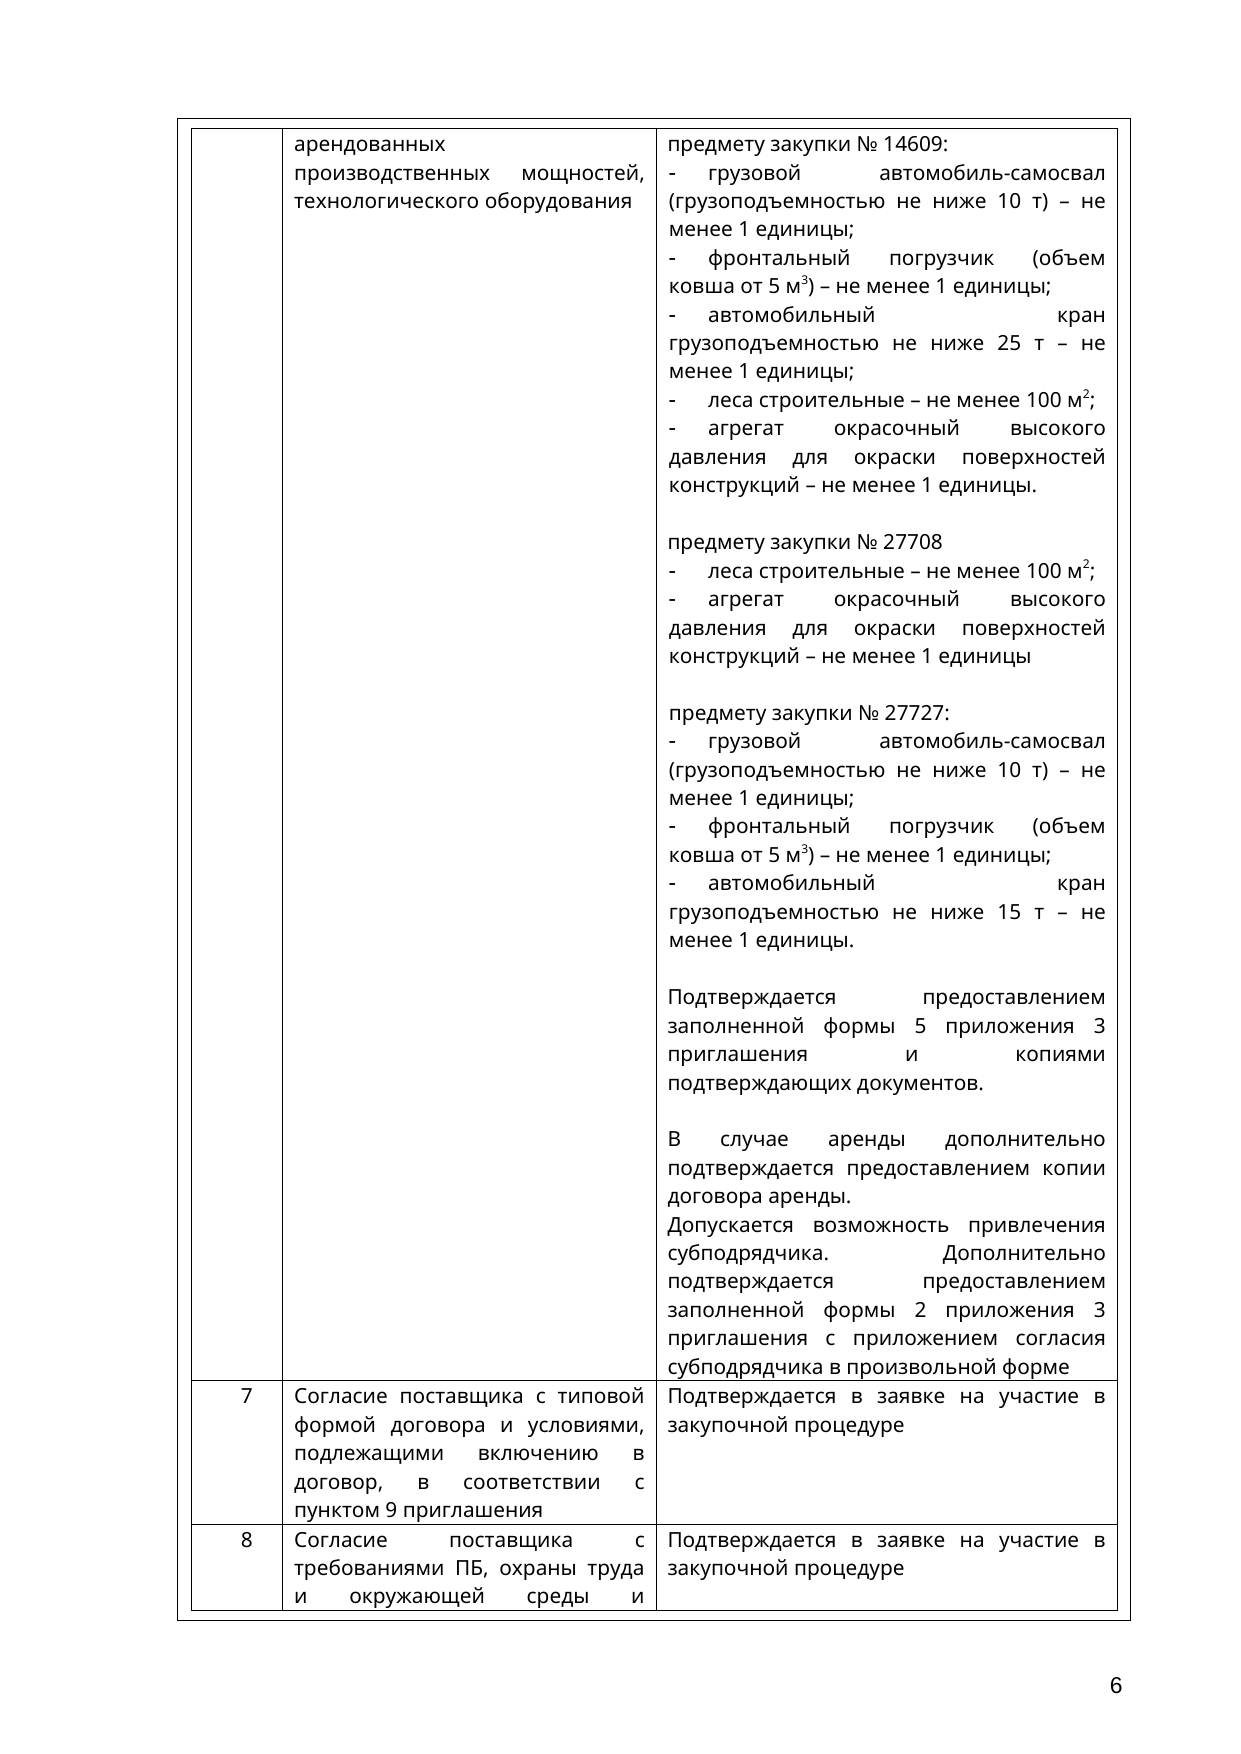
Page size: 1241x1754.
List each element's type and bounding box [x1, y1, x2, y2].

table_cell [178, 119, 1130, 1620]
